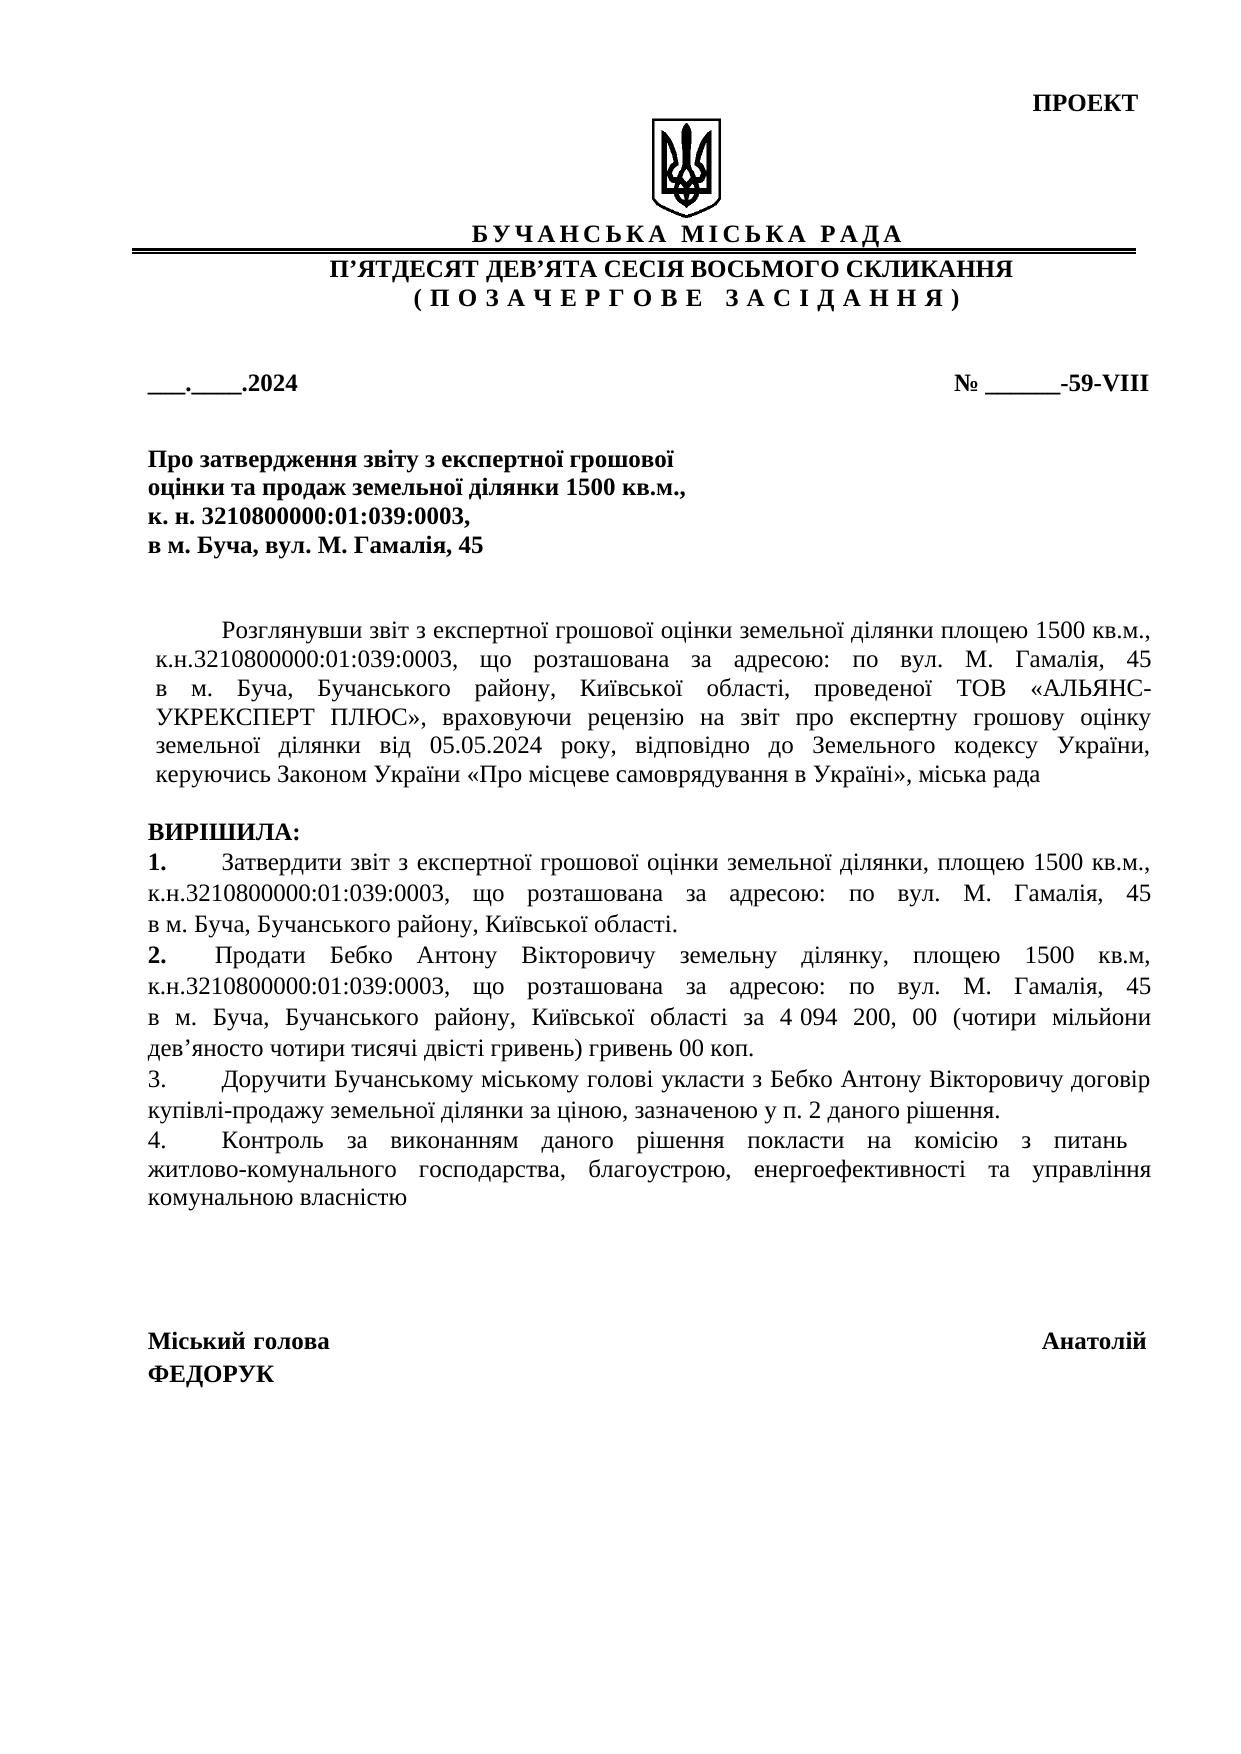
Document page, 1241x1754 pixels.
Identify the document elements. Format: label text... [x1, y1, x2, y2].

text Міський голова Анатолій ФЕДОРУК [148, 1326, 1152, 1388]
text 2. Продати Бебко Антону Вікторовичу земельну ділянку, площею 1500 кв.м, к.н.3210800000:01:039:0003, що розташована за адресою: по вул. М. Гамалія, 45 в м. Буча, Бучанського району, Київської області за 4 094 200, 00 (чотири мільйони дев’яносто чотири тисячі двісті гривень) гривень 00 коп. [148, 939, 1152, 1063]
text Розглянувши звіт з експертної грошової оцінки земельної ділянки площею 1500 кв.м., к.н.3210800000:01:039:0003, що розташована за адресою: по вул. М. Гамалія, 45 в м. Буча, Бучанського району, Київської області, проведеної ТОВ «АЛЬЯНС-УКРЕКСПЕРТ ПЛЮС», враховуючи рецензію на звіт про експертну грошову оцінку земельної ділянки від 05.05.2024 року, відповідно до Земельного кодексу України, керуючись Законом України «Про місцеве самоврядування в Україні», міська рада [155, 616, 1152, 788]
list Контроль за виконанням даного рішення покласти на комісію з питань житлово-комунального господарства, благоустрою, енергоефективності та управління комунальною власністю [148, 1125, 1152, 1211]
text Про затвердження звіту з експертної грошової [148, 444, 1152, 472]
text ___.____.2024 № ______-59-VIІІ [148, 368, 1152, 397]
text БУЧАНСЬКА МІСЬКА РАДА [148, 219, 1152, 248]
list Доручити Бучанському міському голові укласти з Бебко Антону Вікторовичу договір купівлі-продажу земельної ділянки за ціною, зазначеною у п. 2 даного рішення. [148, 1063, 1152, 1125]
text в м. Буча, вул. М. Гамалія, 45 [148, 530, 1152, 559]
text к. н. 3210800000:01:039:0003, [148, 501, 1152, 530]
table_header П’ЯТДЕСЯТ ДЕВ’ЯТА СЕСІЯ ВОСЬМОГО СКЛИКАННЯ [132, 254, 1136, 283]
text ПРОЕКТ [945, 88, 1152, 117]
list Затвердити звіт з експертної грошової оцінки земельної ділянки, площею 1500 кв.м., к.н.3210800000:01:039:0003, що розташована за адресою: по вул. М. Гамалія, 45 в м. Буча, Бучанського району, Київської області. [148, 846, 1152, 939]
text (ПОЗАЧЕРГОВЕ ЗАСІДАННЯ) [148, 283, 1152, 311]
text оцінки та продаж земельної ділянки 1500 кв.м., [148, 472, 1152, 501]
text ВИРІШИЛА: [148, 817, 1152, 846]
picture [650, 117, 723, 219]
